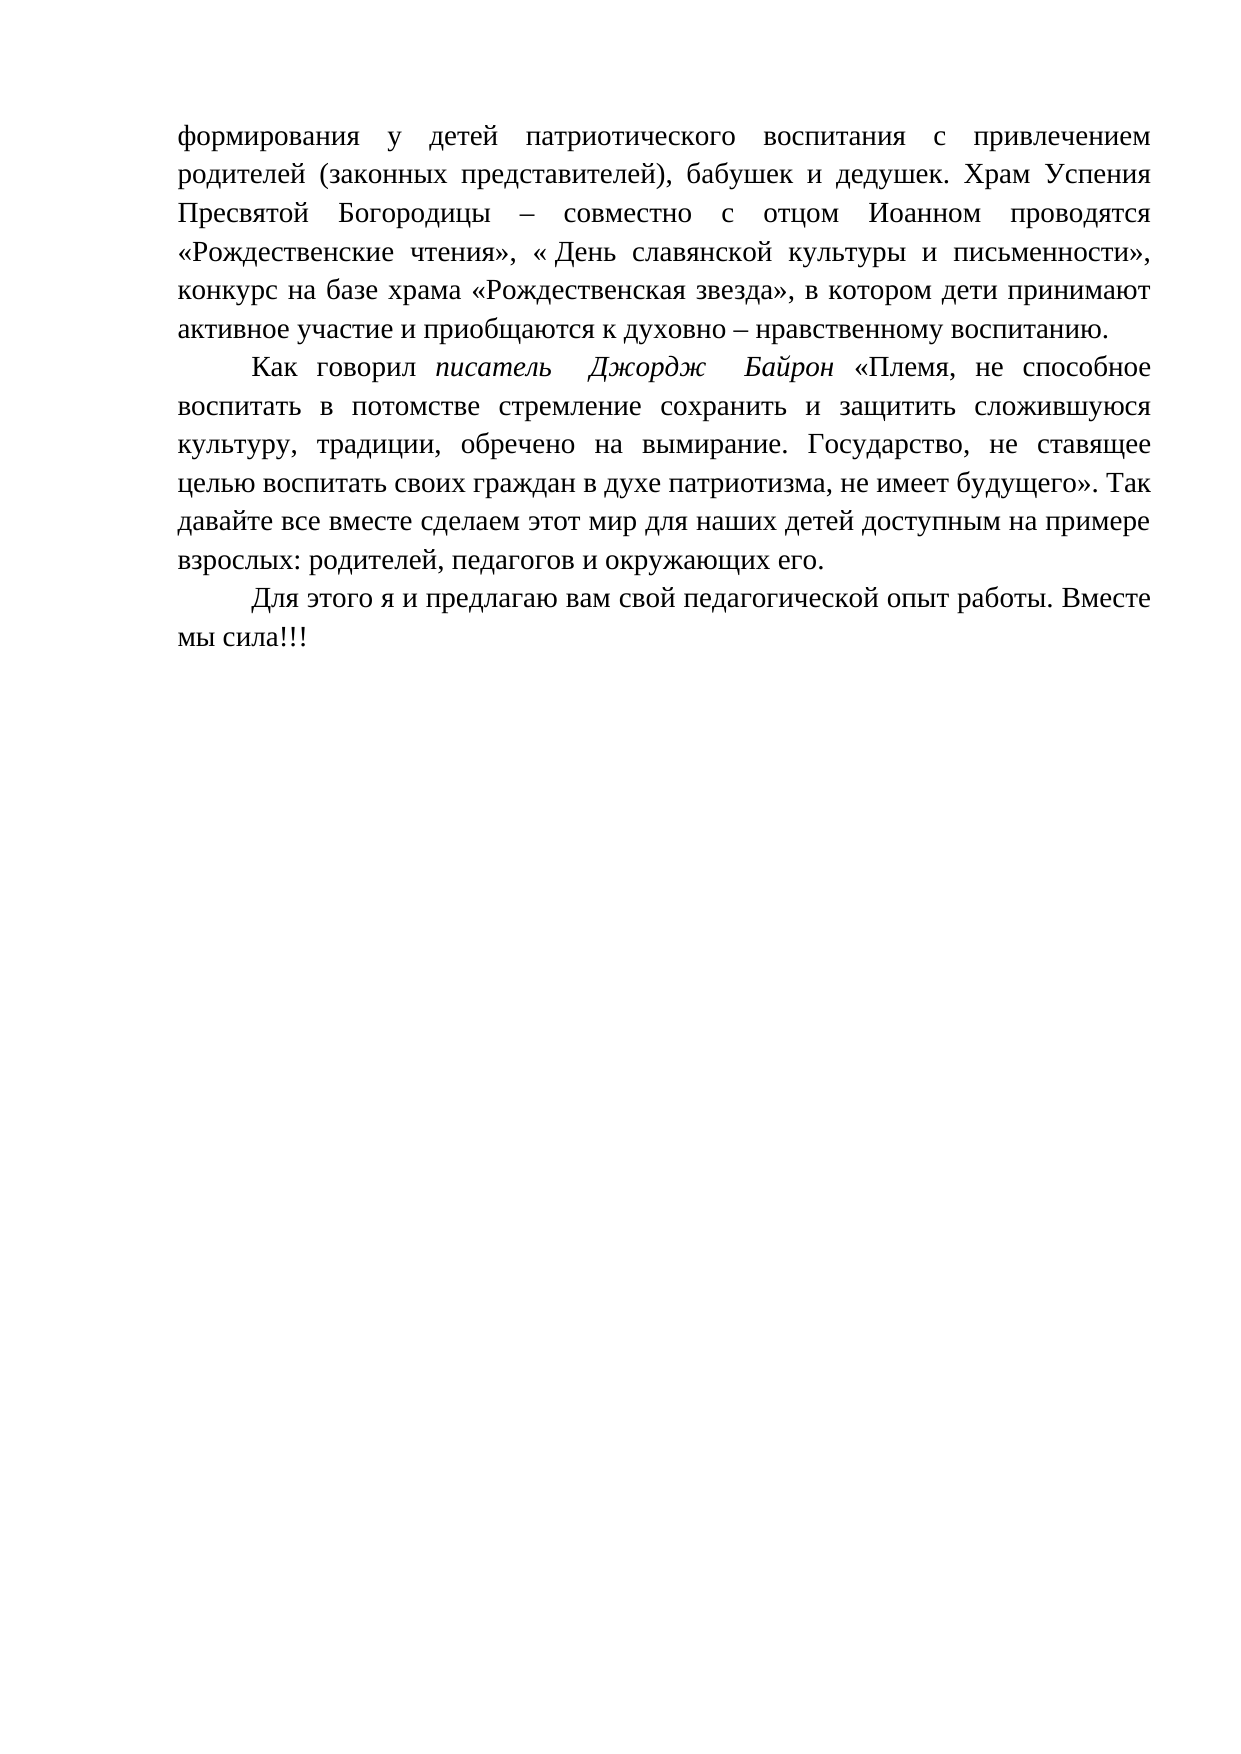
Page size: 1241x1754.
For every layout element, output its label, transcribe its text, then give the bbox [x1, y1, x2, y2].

text Как говорил писатель Джордж Байрон «Племя, не способное воспитать в потомстве стремление сохранить и защитить сложившуюся культуру, традиции, обречено на вымирание. Государство, не ставящее целью воспитать своих граждан в духе патриотизма, не имеет будущего». Так давайте все вместе сделаем этот мир для наших детей доступным на примере взрослых: родителей, педагогов и окружающих его. [177, 349, 1152, 576]
text Для этого я и предлагаю вам свой педагогической опыт работы. Вместе мы сила!!! [177, 581, 1152, 653]
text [177, 118, 1152, 344]
